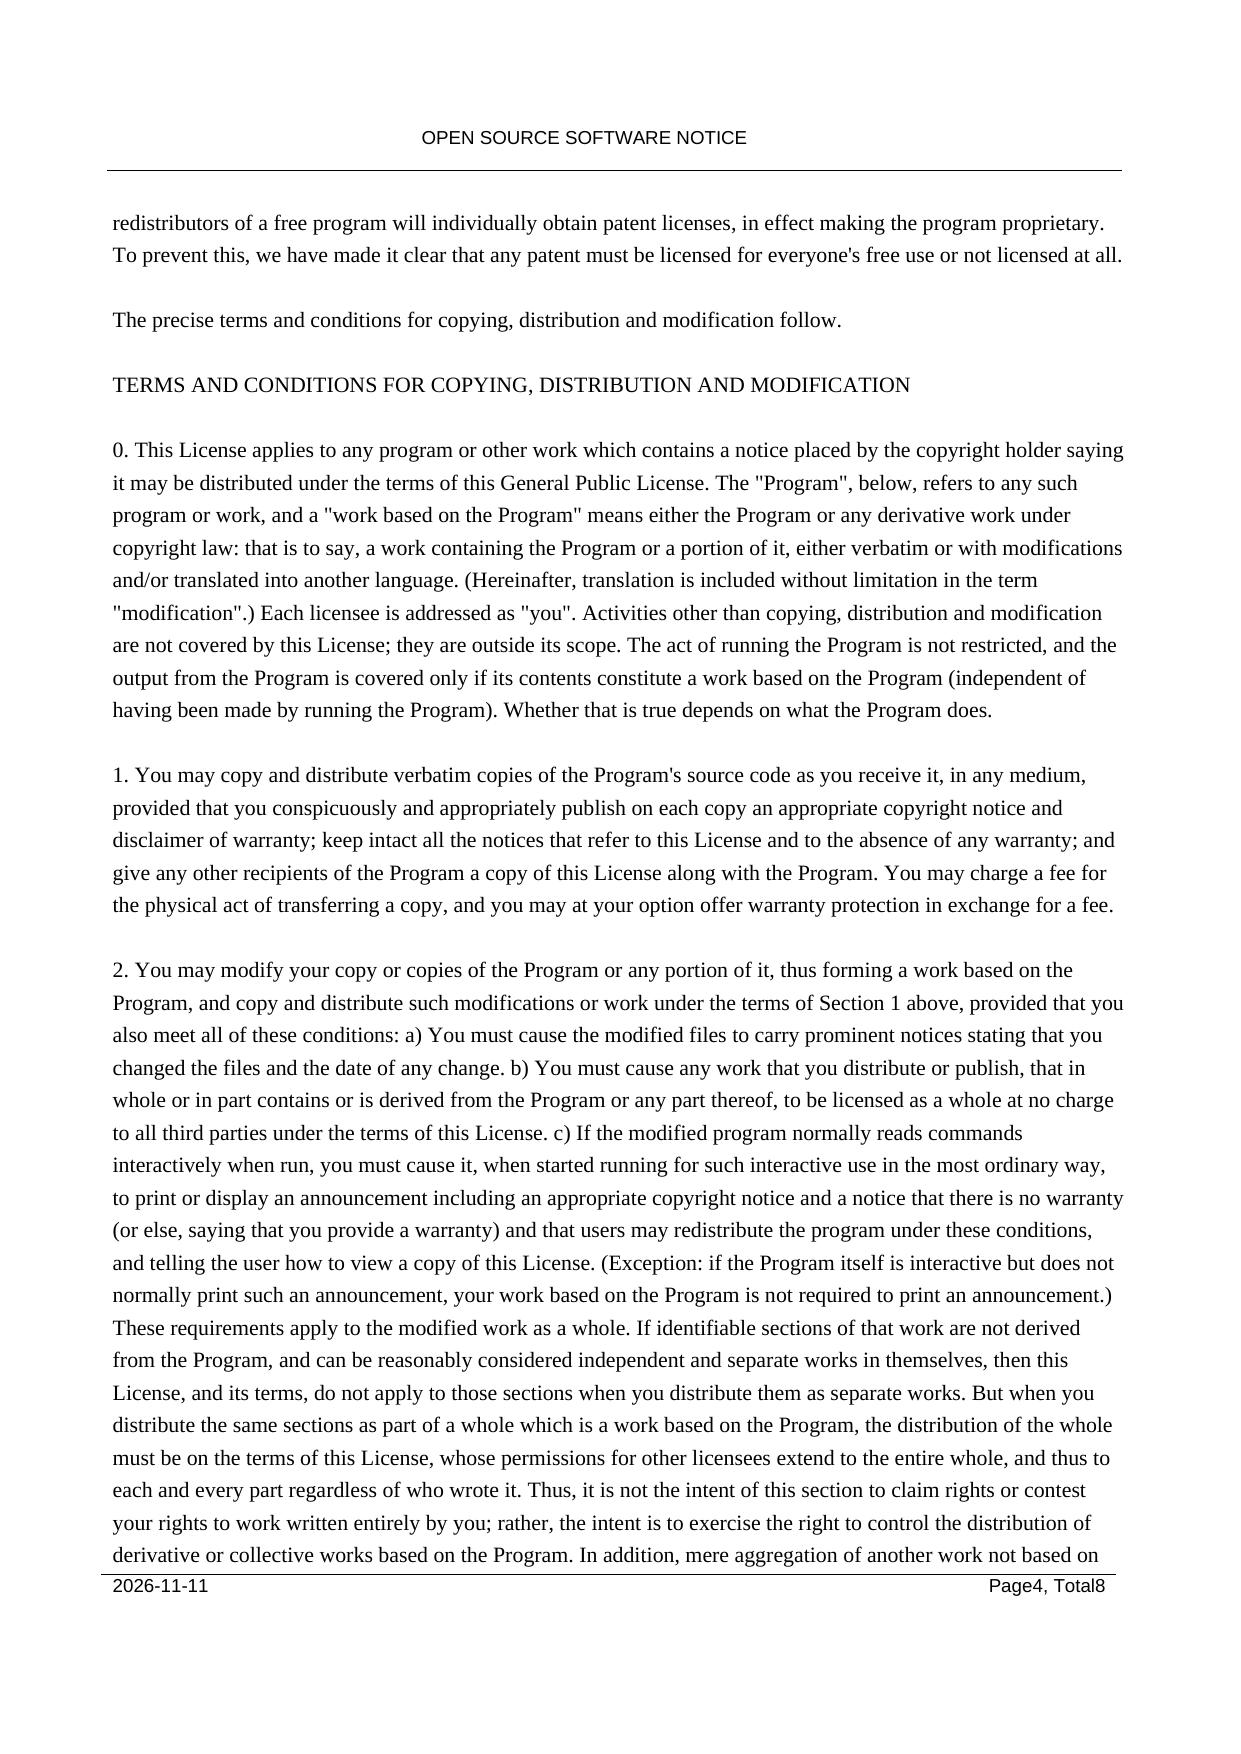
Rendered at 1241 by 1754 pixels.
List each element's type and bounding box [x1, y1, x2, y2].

text [112, 206, 1128, 1571]
